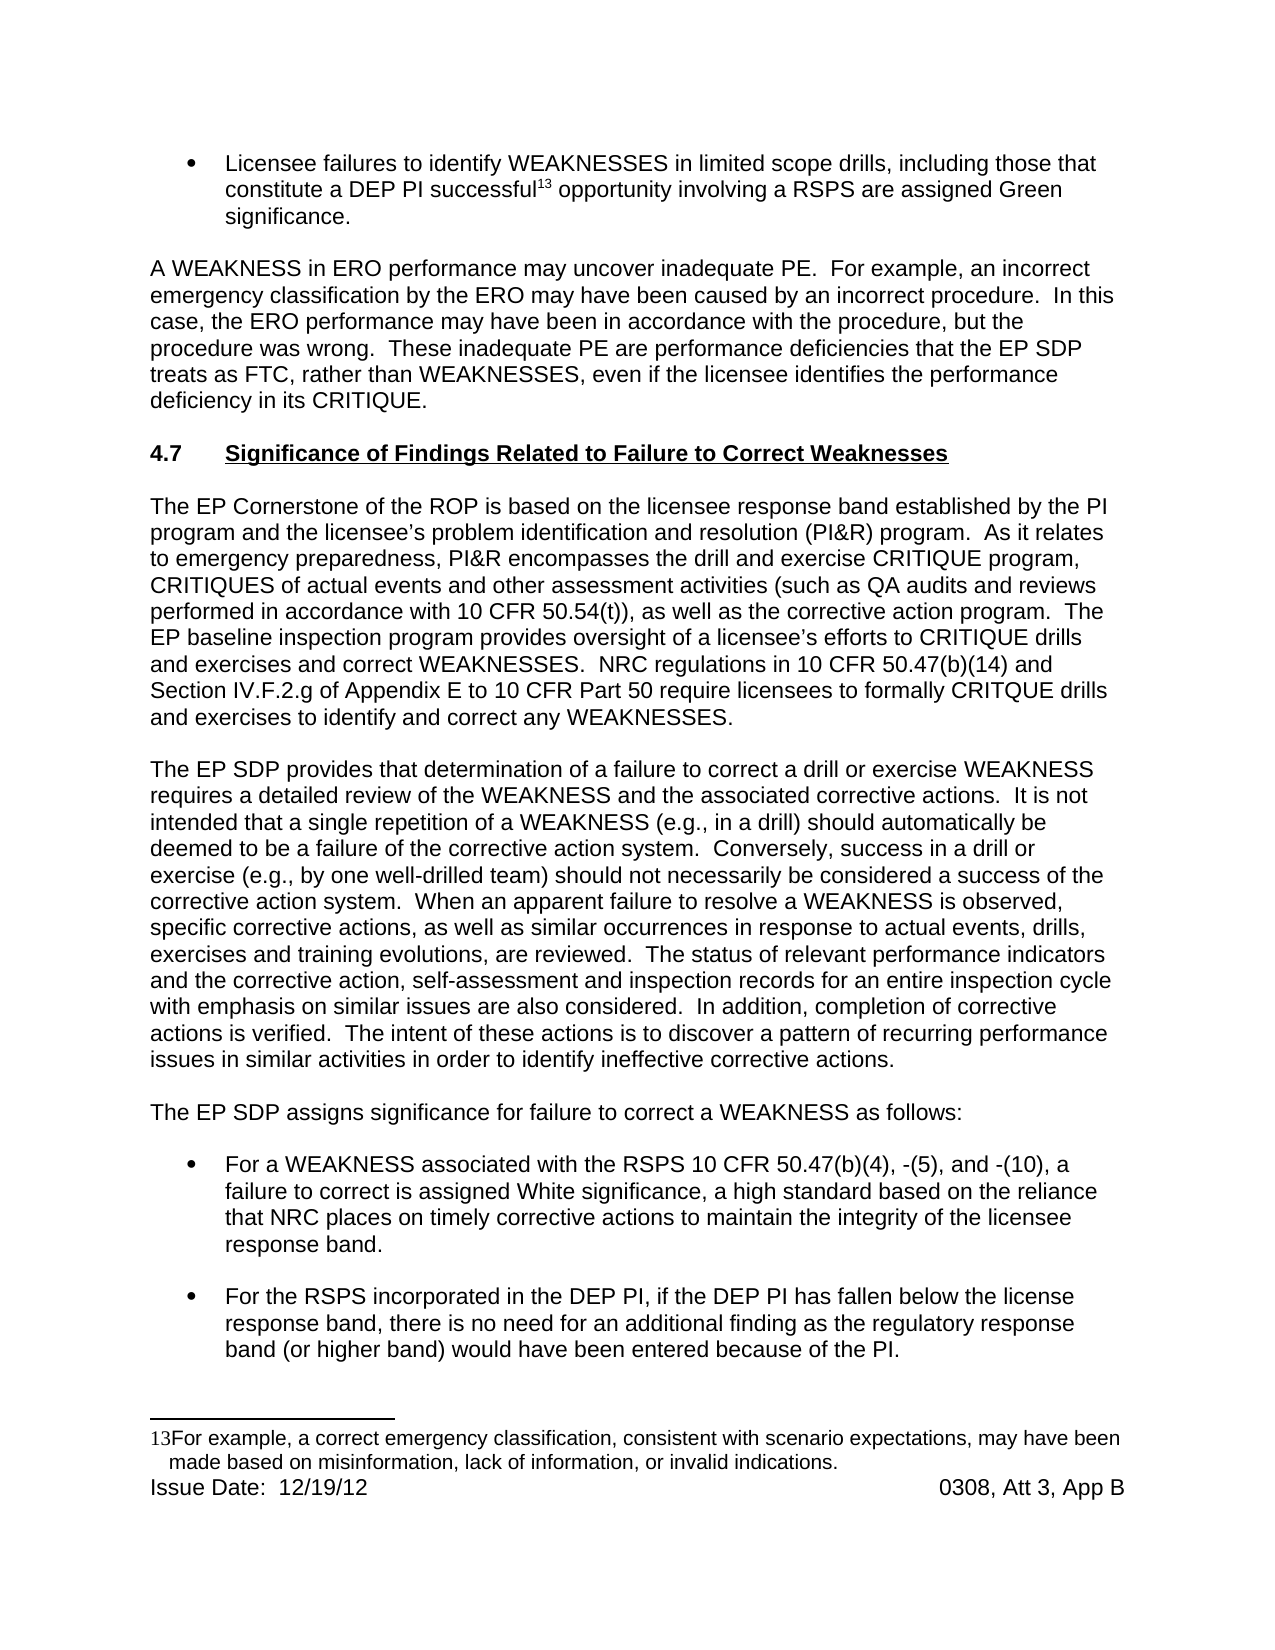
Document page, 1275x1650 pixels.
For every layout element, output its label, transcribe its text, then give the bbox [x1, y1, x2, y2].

text The EP SDP provides that determination of a failure to correct a drill or exercise weakness requires a detailed review of the weakness and the associated corrective actions. It is not intended that a single repetition of a weakness (e.g., in a drill) should automatically be deemed to be a failure of the corrective action system. Conversely, success in a drill or exercise (e.g., by one well-drilled team) should not necessarily be considered a success of the corrective action system. When an apparent failure to resolve a WEAKNESS is observed, specific corrective actions, as well as similar occurrences in response to actual events, drills, exercises and training evolutions, are reviewed. The status of relevant performance indicators and the corrective action, self-assessment and inspection records for an entire inspection cycle with emphasis on similar issues are also considered. In addition, completion of corrective actions is verified. The intent of these actions is to discover a pattern of recurring performance issues in similar activities in order to identify ineffective corrective actions. [150, 756, 1125, 1072]
text 4.7 Significance of Findings Related to Failure to Correct Weaknesses [150, 440, 1125, 466]
list For a weakness associated with the RSPS 10 CFR 50.47(b)(4), -(5), and -(10), a failure to correct is assigned White significance, a high standard based on the reliance that NRC places on timely corrective actions to maintain the integrity of the licensee response band. [187, 1151, 1125, 1257]
list Licensee failures to identify weaknesses in limited scope drills, including those that constitute a DEP PI successful opportunity involving a RSPS are assigned Green significance. [187, 150, 1125, 229]
text A weakness in ERO performance may uncover inadequate PE. For example, an incorrect emergency classification by the ERO may have been caused by an incorrect procedure. In this case, the ERO performance may have been in accordance with the procedure, but the procedure was wrong. These inadequate PE are performance deficiencies that the EP SDP treats as FTC, rather than weaknesses, even if the licensee identifies the performance deficiency in its critique. [150, 255, 1125, 413]
list For the RSPS incorporated in the DEP PI, if the DEP PI has fallen below the license response band, there is no need for an additional finding as the regulatory response band (or higher band) would have been entered because of the PI. [187, 1283, 1125, 1362]
text The EP Cornerstone of the ROP is based on the licensee response band established by the PI program and the licensee’s problem identification and resolution (PI&R) program. As it relates to emergency preparedness, PI&R encompasses the drill and exercise critique program, CRITIQUES of actual events and other assessment activities (such as QA audits and reviews performed in accordance with 10 CFR 50.54(t)), as well as the corrective action program. The EP baseline inspection program provides oversight of a licensee’s efforts to CRITIQUE drills and exercises and correct weaknesses. NRC regulations in 10 CFR 50.47(b)(14) and Section IV.F.2.g of Appendix E to 10 CFR Part 50 require licensees to formally CRITQUE drills and exercises to identify and correct any weaknesses. [150, 493, 1125, 730]
text The EP SDP assigns significance for failure to correct a weakness as follows: [150, 1099, 1125, 1125]
